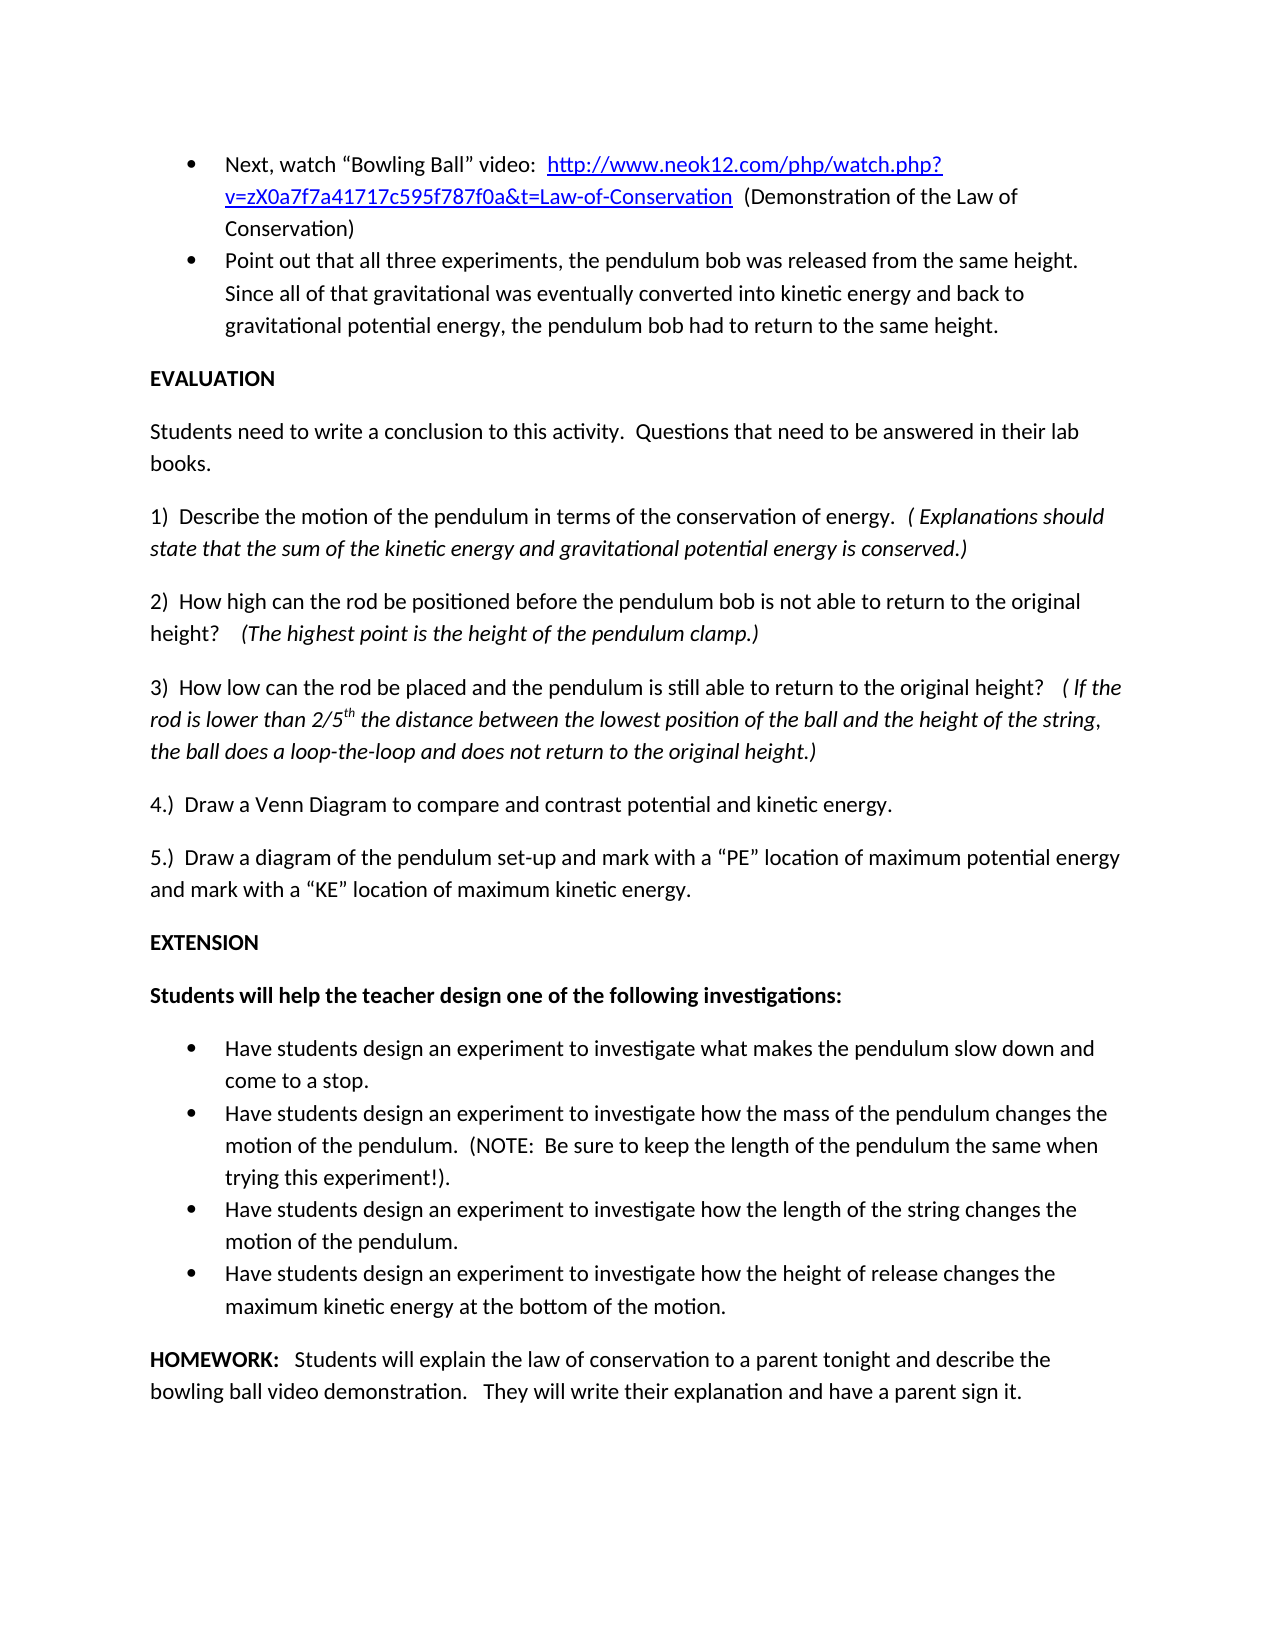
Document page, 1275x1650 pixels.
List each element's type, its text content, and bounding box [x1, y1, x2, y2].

text 5.) Draw a diagram of the pendulum set-up and mark with a “PE” location of maximum potential energy and mark with a “KE” location of maximum kinetic energy. [150, 843, 1125, 903]
text EXTENSION [150, 928, 1125, 956]
list Have students design an experiment to investigate how the height of release changes the maximum kinetic energy at the bottom of the motion. [187, 1259, 1125, 1320]
list Have students design an experiment to investigate how the length of the string changes the motion of the pendulum. [187, 1195, 1125, 1255]
text 2) How high can the rod be positioned before the pendulum bob is not able to return to the original height? (The highest point is the height of the pendulum clamp.) [150, 587, 1125, 648]
text EVALUATION [150, 364, 1125, 392]
text HOMEWORK: Students will explain the law of conservation to a parent tonight and describe the bowling ball video demonstration. They will write their explanation and have a parent sign it. [150, 1345, 1125, 1405]
text 1) Describe the motion of the pendulum in terms of the conservation of energy. ( Explanations should state that the sum of the kinetic energy and gravitational potential energy is conserved.) [150, 502, 1125, 562]
list Have students design an experiment to investigate how the mass of the pendulum changes the motion of the pendulum. (NOTE: Be sure to keep the length of the pendulum the same when trying this experiment!). [187, 1099, 1125, 1191]
text 3) How low can the rod be placed and the pendulum is still able to return to the original height? ( lf the rod is lower than 2/5th the distance between the lowest position of the ball and the height of the string, the ball does a loop-the-loop and does not return to the original height.) [150, 673, 1125, 765]
text Students will help the teacher design one of the following investigations: [150, 981, 1125, 1009]
list Next, watch “Bowling Ball” video: http://www.neok12.com/php/watch.php?v=zX0a7f7a41717c595f787f0a&t=Law-of-Conservation (Demonstration of the Law of Conservation) [187, 150, 1125, 242]
text 4.) Draw a Venn Diagram to compare and contrast potential and kinetic energy. [150, 790, 1125, 818]
list Have students design an experiment to investigate what makes the pendulum slow down and come to a stop. [187, 1034, 1125, 1094]
list Point out that all three experiments, the pendulum bob was released from the same height. Since all of that gravitational was eventually converted into kinetic energy and back to gravitational potential energy, the pendulum bob had to return to the same height. [187, 247, 1125, 339]
text Students need to write a conclusion to this activity. Questions that need to be answered in their lab books. [150, 417, 1125, 477]
